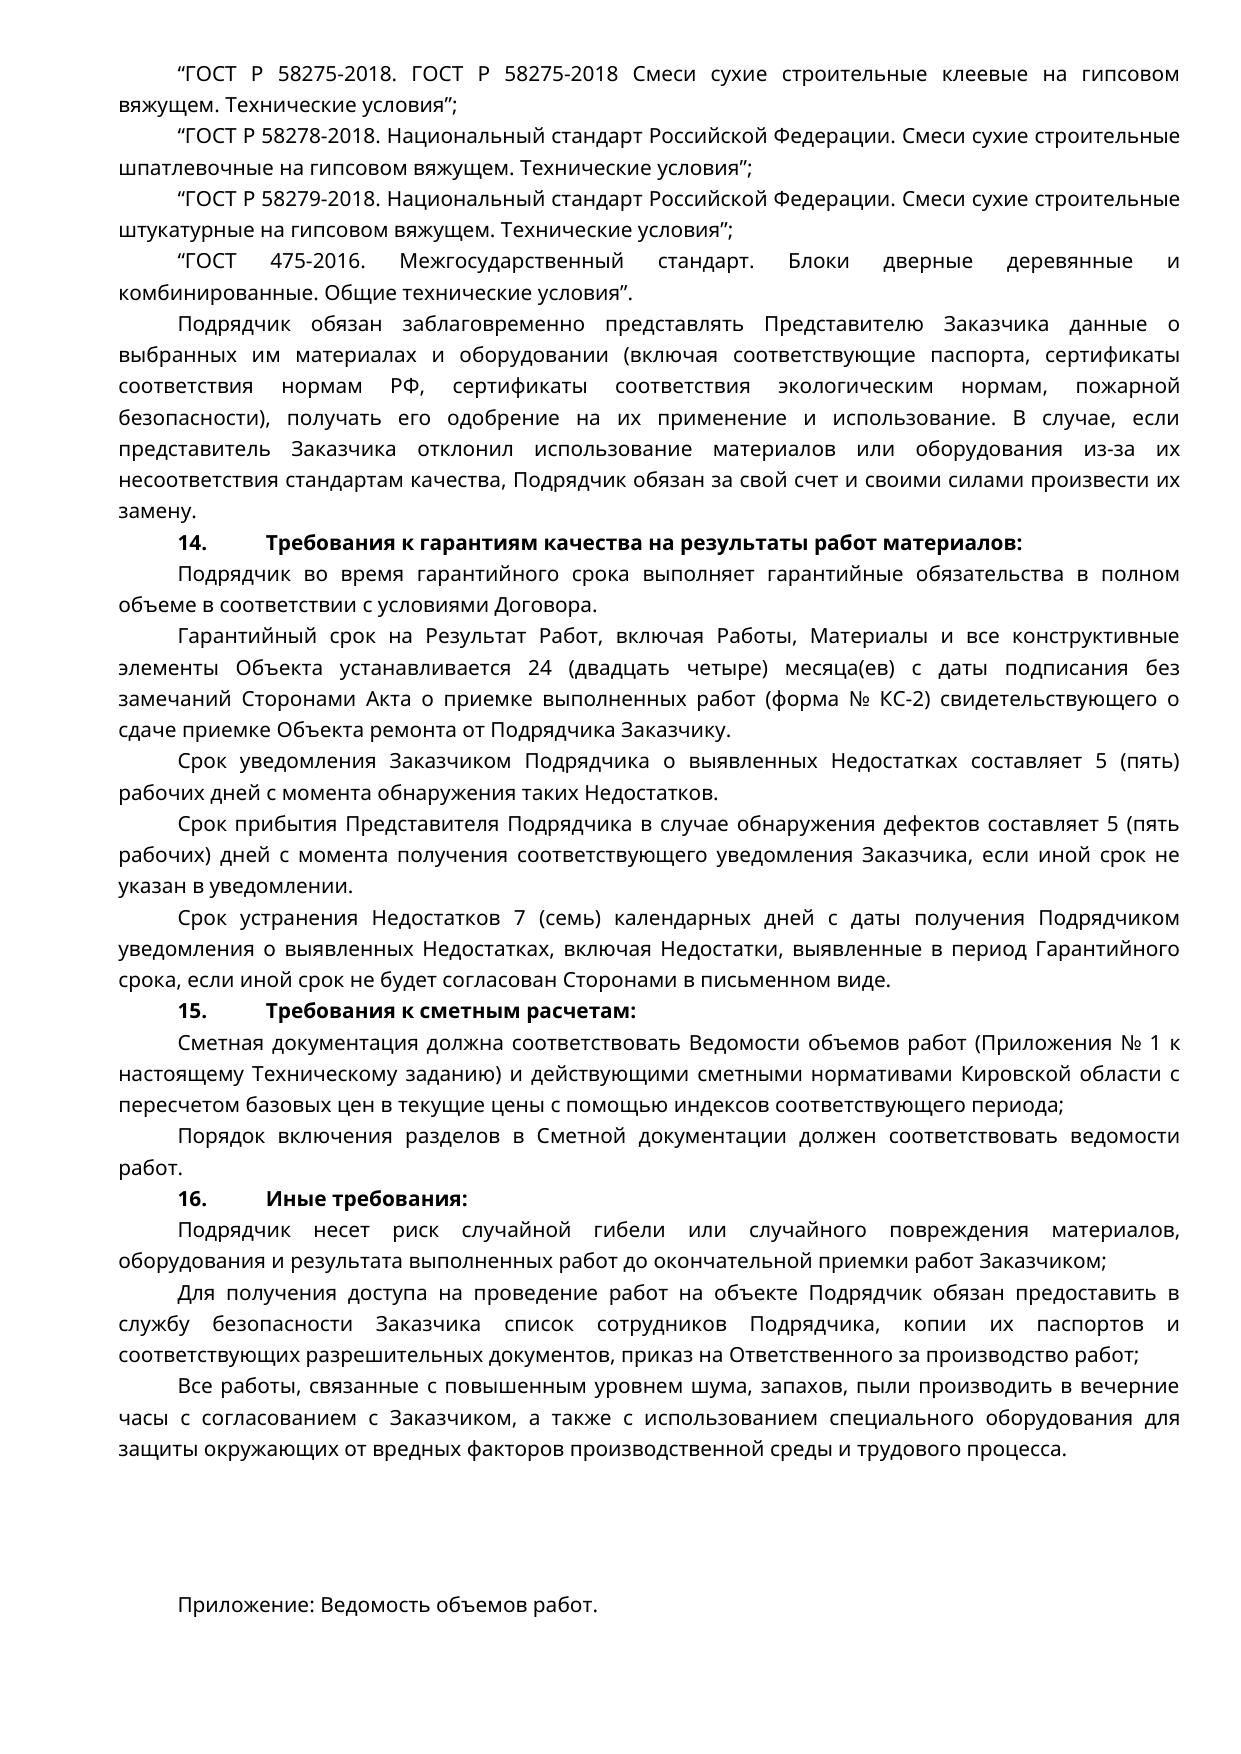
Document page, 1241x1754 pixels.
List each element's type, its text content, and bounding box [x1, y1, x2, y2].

text “ГОСТ 475-2016. Межгосударственный стандарт. Блоки дверные деревянные и комбинированные. Общие технические условия”. [118, 247, 1181, 306]
text Срок уведомления Заказчиком Подрядчика о выявленных Недостатках составляет 5 (пять) рабочих дней с момента обнаружения таких Недостатков. [118, 747, 1181, 806]
list Требования к гарантиям качества на результаты работ материалов: [118, 528, 1181, 556]
text “ГОСТ Р 58278-2018. Национальный стандарт Российской Федерации. Смеси сухие строительные шпатлевочные на гипсовом вяжущем. Технические условия”; [118, 122, 1181, 181]
list Требования к сметным расчетам: [118, 997, 1181, 1025]
list Иные требования: [118, 1184, 1181, 1212]
text Подрядчик несет риск случайной гибели или случайного повреждения материалов, оборудования и результата выполненных работ до окончательной приемки работ Заказчиком; [118, 1215, 1181, 1275]
text Для получения доступа на проведение работ на объекте Подрядчик обязан предоставить в службу безопасности Заказчика список сотрудников Подрядчика, копии их паспортов и соответствующих разрешительных документов, приказ на Ответственного за производство работ; [118, 1278, 1181, 1369]
text Все работы, связанные с повышенным уровнем шума, запахов, пыли производить в вечерние часы с согласованием с Заказчиком, а также с использованием специального оборудования для защиты окружающих от вредных факторов производственной среды и трудового процесса. [118, 1372, 1181, 1462]
text Срок прибытия Представителя Подрядчика в случае обнаружения дефектов составляет 5 (пять рабочих) дней с момента получения соответствующего уведомления Заказчика, если иной срок не указан в уведомлении. [118, 809, 1181, 900]
text Порядок включения разделов в Сметной документации должен соответствовать ведомости работ. [118, 1122, 1181, 1181]
text Приложение: Ведомость объемов работ. [118, 1590, 1181, 1619]
text “ГОСТ Р 58279-2018. Национальный стандарт Российской Федерации. Смеси сухие строительные штукатурные на гипсовом вяжущем. Технические условия”; [118, 184, 1181, 244]
text Подрядчик обязан заблаговременно представлять Представителю Заказчика данные о выбранных им материалах и оборудовании (включая соответствующие паспорта, сертификаты соответствия нормам РФ, сертификаты соответствия экологическим нормам, пожарной безопасности), получать его одобрение на их применение и использование. В случае, если представитель Заказчика отклонил использование материалов или оборудования из-за их несоответствия стандартам качества, Подрядчик обязан за свой счет и своими силами произвести их замену. [118, 309, 1181, 525]
text Срок устранения Недостатков 7 (семь) календарных дней с даты получения Подрядчиком уведомления о выявленных Недостатках, включая Недостатки, выявленные в период Гарантийного срока, если иной срок не будет согласован Сторонами в письменном виде. [118, 903, 1181, 994]
text Сметная документация должна соответствовать Ведомости объемов работ (Приложения № 1 к настоящему Техническому заданию) и действующими сметными нормативами Кировской области с пересчетом базовых цен в текущие цены с помощью индексов соответствующего периода; [118, 1028, 1181, 1119]
text Подрядчик во время гарантийного срока выполняет гарантийные обязательства в полном объеме в соответствии с условиями Договора. [118, 559, 1181, 619]
text “ГОСТ Р 58275-2018. ГОСТ Р 58275-2018 Смеси сухие строительные клеевые на гипсовом вяжущем. Технические условия”; [118, 59, 1181, 119]
text Гарантийный срок на Результат Работ, включая Работы, Материалы и все конструктивные элементы Объекта устанавливается 24 (двадцать четыре) месяца(ев) с даты подписания без замечаний Сторонами Акта о приемке выполненных работ (форма № КС-2) свидетельствующего о сдаче приемке Объекта ремонта от Подрядчика Заказчику. [118, 622, 1181, 744]
